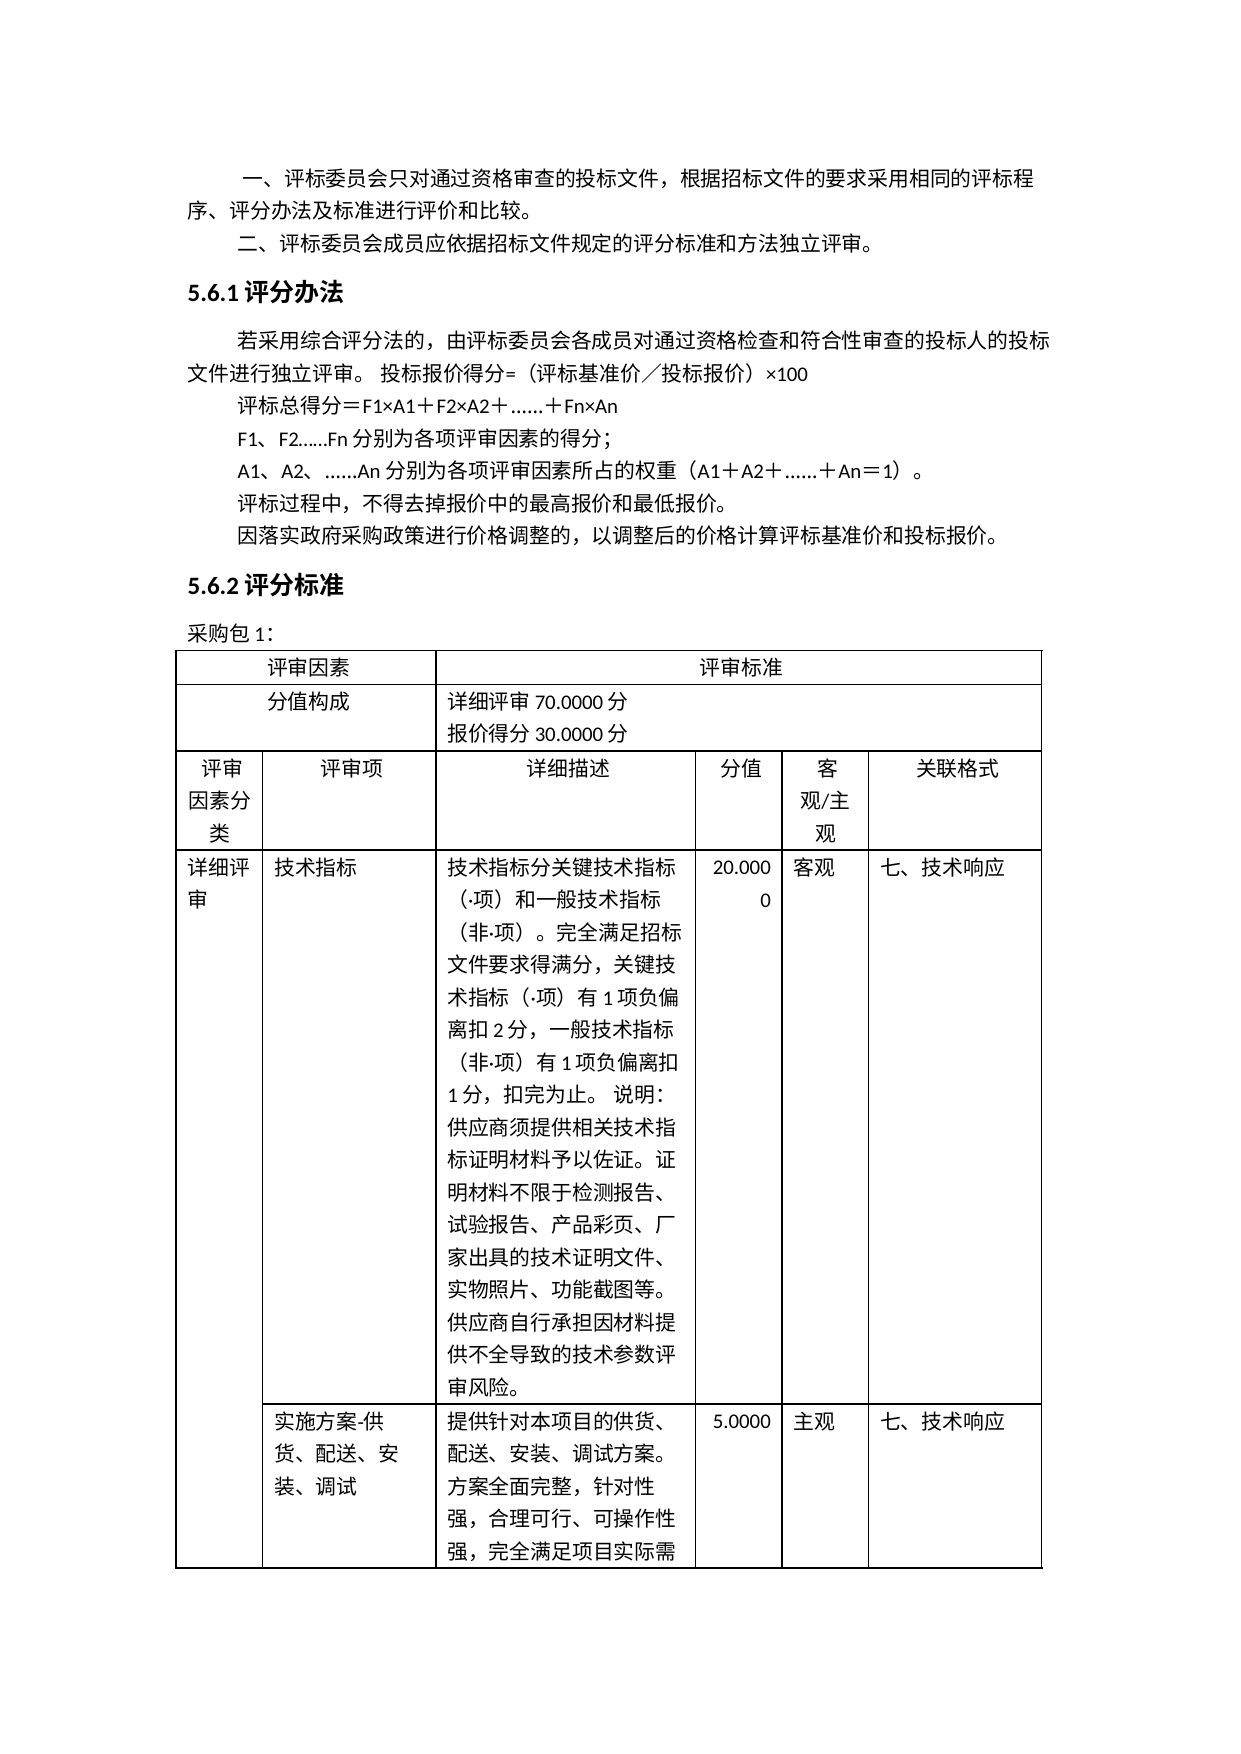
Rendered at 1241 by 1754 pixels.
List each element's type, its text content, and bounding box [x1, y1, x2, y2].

table_header 评审标准 [437, 651, 1041, 683]
table_cell 客观 [783, 851, 868, 1403]
table_cell 实施方案-供货、配送、安装、调试 [263, 1405, 435, 1567]
table_header 评审因素 [177, 651, 435, 683]
text 评标总得分＝F1×A1＋F2×A2＋……＋Fn×An [187, 389, 1053, 422]
text 一、评标委员会只对通过资格审查的投标文件，根据招标文件的要求采用相同的评标程序、评分办法及标准进行评价和比较。 [187, 162, 1053, 227]
table_cell 分值 [696, 752, 781, 849]
table_cell 评审因素分类 [177, 752, 262, 849]
text 若采用综合评分法的，由评标委员会各成员对通过资格检查和符合性审查的投标人的投标文件进行独立评审。 投标报价得分=（评标基准价／投标报价）×100 [187, 324, 1053, 389]
table_cell 详细描述 [437, 752, 695, 849]
table_cell 5.0000 [696, 1405, 781, 1567]
table_cell 分值构成 [177, 685, 435, 750]
table_cell 详细评审 [177, 851, 262, 1567]
table_cell 七、技术响应 [869, 851, 1041, 1403]
table_cell 技术指标 [263, 851, 435, 1403]
table_cell 关联格式 [869, 752, 1041, 849]
text 5.6.1评分办法 [187, 259, 1053, 324]
table_cell 主观 [783, 1405, 868, 1567]
text 采购包1： [187, 617, 1053, 649]
table_cell 七、技术响应 [869, 1405, 1041, 1567]
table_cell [437, 1405, 695, 1567]
text A1、A2、……An 分别为各项评审因素所占的权重（A1＋A2＋……＋An＝1）。 [187, 454, 1053, 487]
text 因落实政府采购政策进行价格调整的，以调整后的价格计算评标基准价和投标报价。 [187, 519, 1053, 552]
text 二、评标委员会成员应依据招标文件规定的评分标准和方法独立评审。 [187, 227, 1053, 259]
table_cell 20.0000 [696, 851, 781, 1403]
text 评标过程中，不得去掉报价中的最高报价和最低报价。 [187, 487, 1053, 519]
table_cell 技术指标分关键技术指标（·项）和一般技术指标（非·项）。完全满足招标文件要求得满分，关键技术指标（·项）有1项负偏离扣2分，一般技术指标（非·项）有1项负偏离扣1分，扣完为止。 说明：供应商须提供相关技术指标证明材料予以佐证。证明材料不限于检测报告、试验报告、产品彩页、厂家出具的技术证明文件、实物照片、功能截图等。供应商自行承担因材料提供不全导致的技术参数评审风险。 [437, 851, 695, 1403]
table_cell 评审项 [263, 752, 435, 849]
table_cell 详细评审70.0000分 报价得分30.0000分 [437, 685, 1041, 750]
table_cell 客观/主观 [783, 752, 868, 849]
text 5.6.2评分标准 [187, 552, 1053, 617]
text F1、F2……Fn分别为各项评审因素的得分； [187, 422, 1053, 454]
